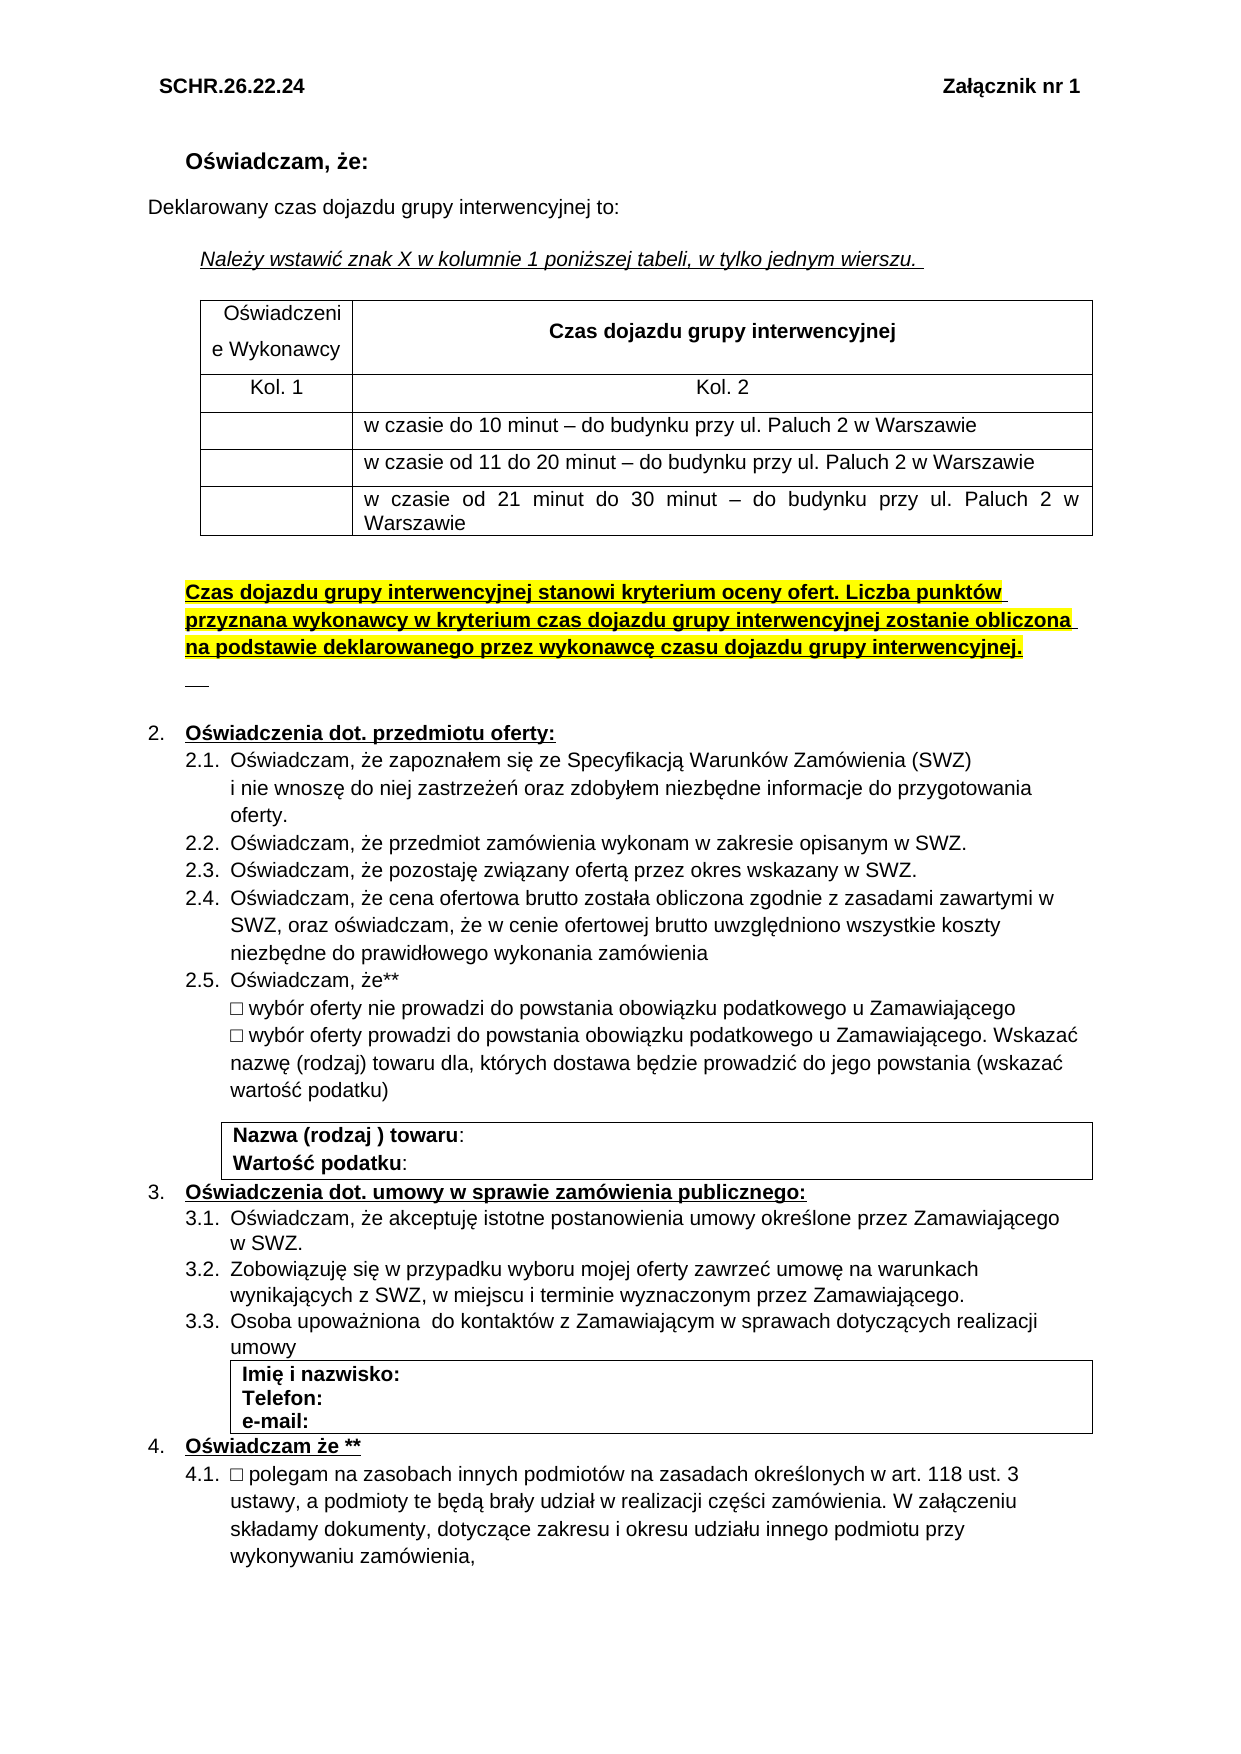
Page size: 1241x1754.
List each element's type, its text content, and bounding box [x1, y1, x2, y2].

list Oświadczam, że przedmiot zamówienia wykonam w zakresie opisanym w SWZ. [185, 831, 1093, 854]
list Oświadczam, że** [185, 968, 1093, 992]
list Należy wstawić znak X w kolumnie 1 poniższej tabeli, w tylko jednym wierszu. [200, 247, 1093, 271]
table_cell w czasie do 10 minut – do budynku przy ul. Paluch 2 w Warszawie [353, 413, 1092, 449]
list Czas dojazdu grupy interwencyjnej stanowi kryterium oceny ofert. Liczba punktów przyznana wykonawcy w kryterium czas dojazdu grupy interwencyjnej zostanie obliczona na podstawie deklarowanego przez wykonawcę czasu dojazdu grupy interwencyjnej. [185, 580, 1093, 659]
list Oświadczam że ** [148, 1434, 1093, 1458]
list Oświadczam, że pozostaję związany ofertą przez okres wskazany w SWZ. [185, 858, 1093, 882]
table_header Imię i nazwisko: Telefon: e-mail: [231, 1361, 1092, 1433]
table_header Czas dojazdu grupy interwencyjnej [353, 301, 1092, 374]
list □ wybór oferty nie prowadzi do powstania obowiązku podatkowego u Zamawiającego [230, 996, 1093, 1019]
table_cell [201, 487, 352, 535]
table_cell [201, 450, 352, 486]
table_cell w czasie od 21 minut do 30 minut – do budynku przy ul. Paluch 2 w Warszawie [353, 487, 1092, 535]
list □ polegam na zasobach innych podmiotów na zasadach określonych w art. 118 ust. 3 ustawy, a podmioty te będą brały udział w realizacji części zamówienia. W załączeniu składamy dokumenty, dotyczące zakresu i okresu udziału innego podmiotu przy wykonywaniu zamówienia, [185, 1462, 1093, 1568]
table_cell Kol. 2 [353, 375, 1092, 412]
table_header Oświadczenie Wykonawcy [201, 301, 352, 374]
list Oświadczam, że zapoznałem się ze Specyfikacją Warunków Zamówienia (SWZ) i nie wnoszę do niej zastrzeżeń oraz zdobyłem niezbędne informacje do przygotowania oferty. [185, 748, 1093, 827]
text Deklarowany czas dojazdu grupy interwencyjnej to: [148, 194, 1093, 218]
table_cell w czasie od 11 do 20 minut – do budynku przy ul. Paluch 2 w Warszawie [353, 450, 1092, 486]
list Oświadczam, że cena ofertowa brutto została obliczona zgodnie z zasadami zawartymi w SWZ, oraz oświadczam, że w cenie ofertowej brutto uwzględniono wszystkie koszty niezbędne do prawidłowego wykonania zamówienia [185, 886, 1093, 964]
table_cell [201, 413, 352, 449]
table_cell Kol. 1 [201, 375, 352, 412]
list Oświadczam, że akceptuję istotne postanowienia umowy określone przez Zamawiającego w SWZ. [185, 1205, 1093, 1255]
list Oświadczenia dot. przedmiotu oferty: [148, 721, 1093, 744]
list Osoba upoważniona do kontaktów z Zamawiającym w sprawach dotyczących realizacji umowy [185, 1309, 1093, 1358]
list Oświadczenia dot. umowy w sprawie zamówienia publicznego: [148, 1179, 1093, 1203]
list Zobowiązuję się w przypadku wyboru mojej oferty zawrzeć umowę na warunkach wynikających z SWZ, w miejscu i terminie wyznaczonym przez Zamawiającego. [185, 1257, 1093, 1307]
list Oświadczam, że: [185, 148, 1093, 174]
list □ wybór oferty prowadzi do powstania obowiązku podatkowego u Zamawiającego. Wskazać nazwę (rodzaj) towaru dla, których dostawa będzie prowadzić do jego powstania (wskazać wartość podatku) [230, 1023, 1093, 1102]
table_header Nazwa (rodzaj ) towaru: Wartość podatku: [222, 1123, 1092, 1178]
